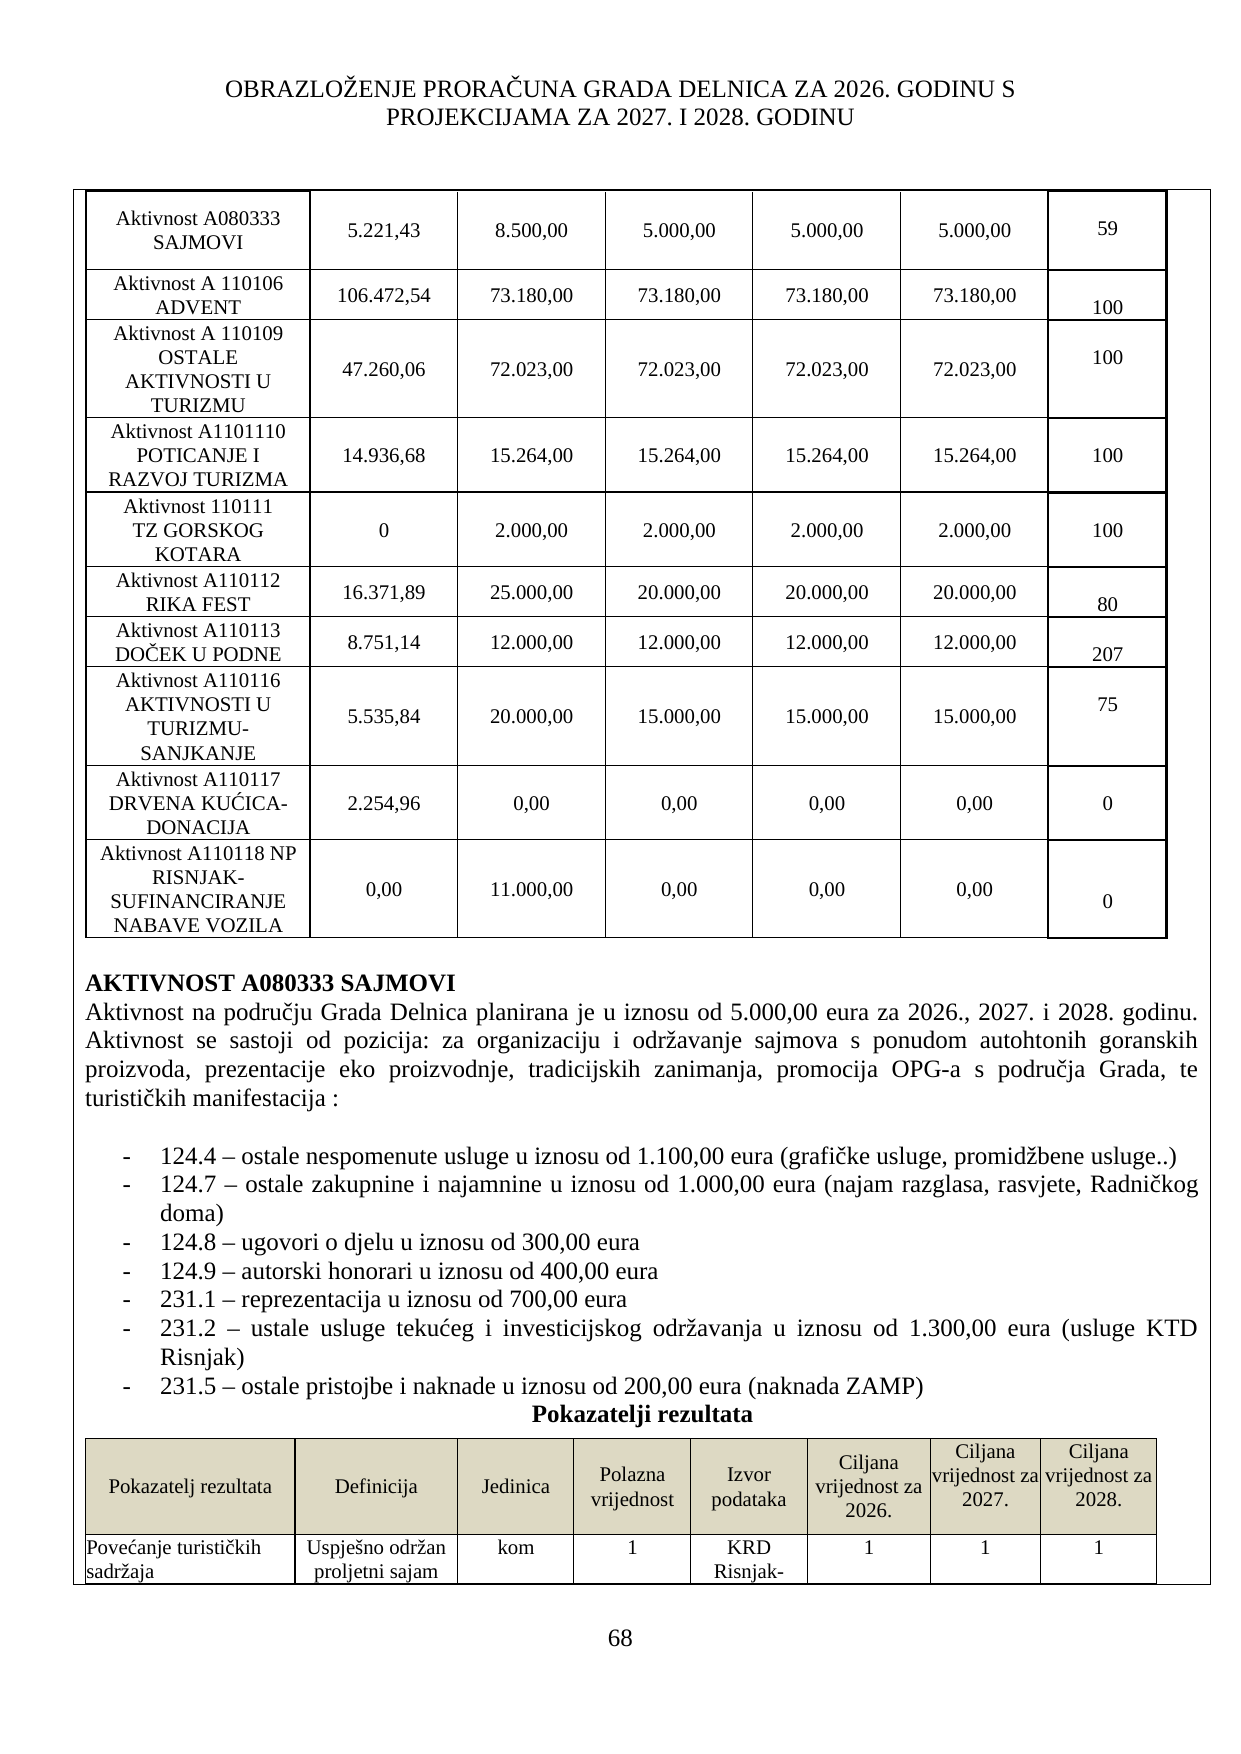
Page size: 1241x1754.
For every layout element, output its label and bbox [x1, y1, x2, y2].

table_cell [74, 190, 1210, 1584]
